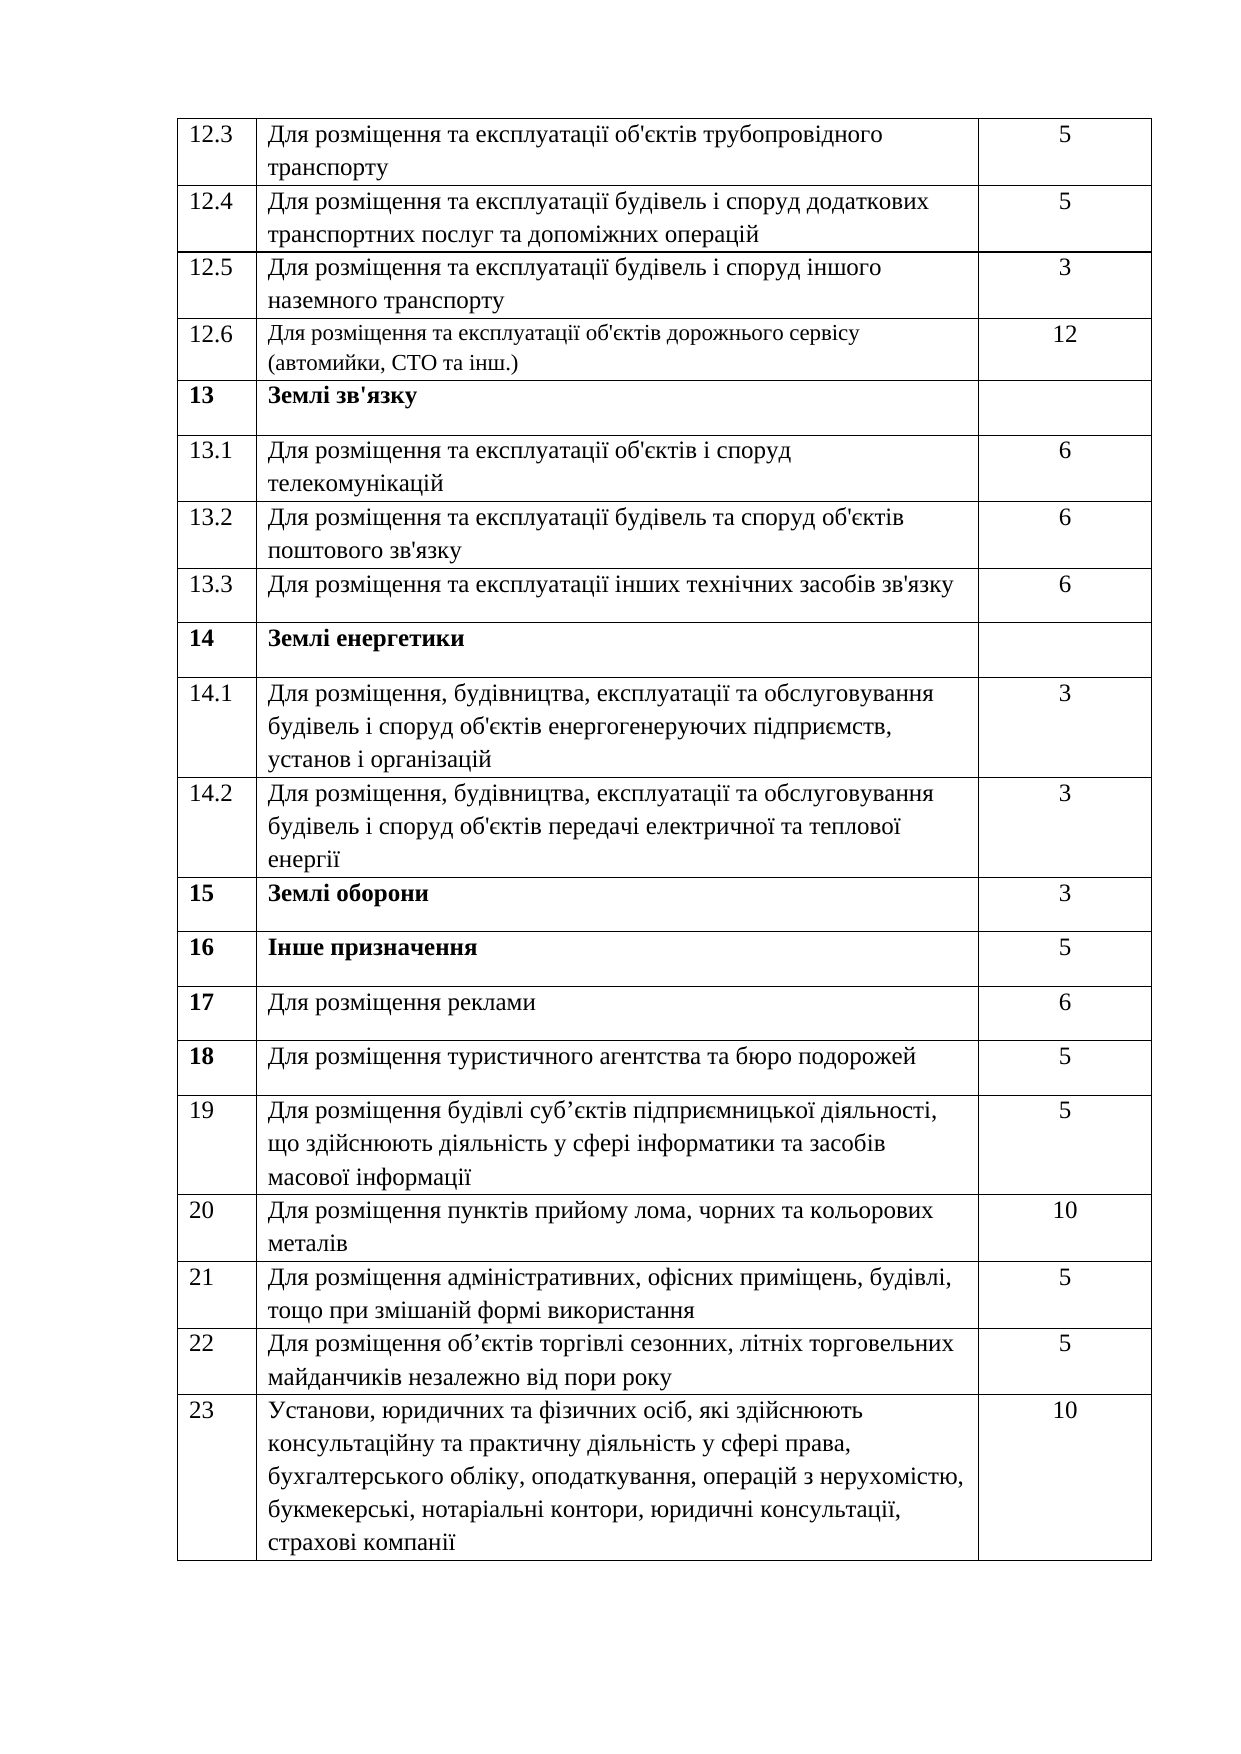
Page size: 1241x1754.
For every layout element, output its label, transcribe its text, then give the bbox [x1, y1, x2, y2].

table_cell Для розміщення та експлуатації будівель і споруд додаткових транспортних послуг та допоміжних операцій [257, 186, 978, 251]
table_cell 5 [979, 1262, 1151, 1327]
table_cell Для розміщення будівлі суб’єктів підприємницької діяльності, що здійснюють діяльність у сфері інформатики та засобів масової інформації [257, 1096, 978, 1194]
table_cell 5 [979, 119, 1151, 185]
table_cell Для розміщення та експлуатації об'єктів дорожнього сервісу (автомийки, СТО та інш.) [257, 319, 978, 379]
table_cell 12 [979, 319, 1151, 379]
table_cell 6 [979, 436, 1151, 501]
table_cell 21 [178, 1262, 256, 1327]
table_cell 5 [979, 932, 1151, 986]
table_cell Для розміщення реклами [257, 987, 978, 1040]
table_cell 5 [979, 186, 1151, 251]
table_cell Установи, юридичних та фізичних осіб, які здійснюють консультаційну та практичну діяльність у сфері права, бухгалтерського обліку, оподаткування, операцій з нерухомістю, букмекерські, нотаріальні контори, юридичні консультації, страхові компанії [257, 1395, 978, 1560]
table_cell Для розміщення пунктів прийому лома, чорних та кольорових металів [257, 1195, 978, 1261]
table_cell 6 [979, 987, 1151, 1040]
table_cell 3 [979, 778, 1151, 877]
table_cell 5 [979, 1041, 1151, 1094]
table_cell Землі енергетики [257, 623, 978, 677]
table_cell 3 [979, 253, 1151, 318]
table_cell 6 [979, 569, 1151, 622]
table_cell 12.3 [178, 119, 256, 185]
table_cell 14.2 [178, 778, 256, 877]
table_cell 5 [979, 1096, 1151, 1194]
table_cell Інше призначення [257, 932, 978, 986]
table_cell Для розміщення туристичного агентства та бюро подорожей [257, 1041, 978, 1094]
table_cell 23 [178, 1395, 256, 1560]
table_cell Землі зв'язку [257, 381, 978, 434]
table_cell 5 [979, 1329, 1151, 1394]
table_cell 13.3 [178, 569, 256, 622]
table_cell 6 [979, 502, 1151, 568]
table_cell Для розміщення та експлуатації об'єктів і споруд телекомунікацій [257, 436, 978, 501]
table_cell Для розміщення та експлуатації інших технічних засобів зв'язку [257, 569, 978, 622]
table_cell Для розміщення та експлуатації будівель та споруд об'єктів поштового зв'язку [257, 502, 978, 568]
table_cell Для розміщення, будівництва, експлуатації та обслуговування будівель і споруд об'єктів передачі електричної та теплової енергії [257, 778, 978, 877]
table_cell Землі оборони [257, 878, 978, 931]
table_cell Для розміщення та експлуатації будівель і споруд іншого наземного транспорту [257, 253, 978, 318]
table_cell Для розміщення адміністративних, офісних приміщень, будівлі, тощо при змішаній формі використання [257, 1262, 978, 1327]
table_cell 3 [979, 678, 1151, 777]
table_cell Для розміщення об’єктів торгівлі сезонних, літніх торговельних майданчиків незалежно від пори року [257, 1329, 978, 1394]
table_cell 13.1 [178, 436, 256, 501]
table_cell Для розміщення та експлуатації об'єктів трубопровідного транспорту [257, 119, 978, 185]
table_cell 15 [178, 878, 256, 931]
table_cell 12.5 [178, 253, 256, 318]
table_cell 22 [178, 1329, 256, 1394]
table_cell 18 [178, 1041, 256, 1094]
table_cell 10 [979, 1195, 1151, 1261]
table_cell [979, 623, 1151, 677]
table_cell 16 [178, 932, 256, 986]
table_cell 20 [178, 1195, 256, 1261]
table_cell [979, 381, 1151, 434]
table_cell 14 [178, 623, 256, 677]
table_cell 12.4 [178, 186, 256, 251]
table_cell 3 [979, 878, 1151, 931]
table_cell 12.6 [178, 319, 256, 379]
table_cell 10 [979, 1395, 1151, 1560]
table_cell 19 [178, 1096, 256, 1194]
table_cell 14.1 [178, 678, 256, 777]
table_cell 17 [178, 987, 256, 1040]
table_cell 13 [178, 381, 256, 434]
table_cell 13.2 [178, 502, 256, 568]
table_cell Для розміщення, будівництва, експлуатації та обслуговування будівель і споруд об'єктів енергогенеруючих підприємств, установ і організацій [257, 678, 978, 777]
